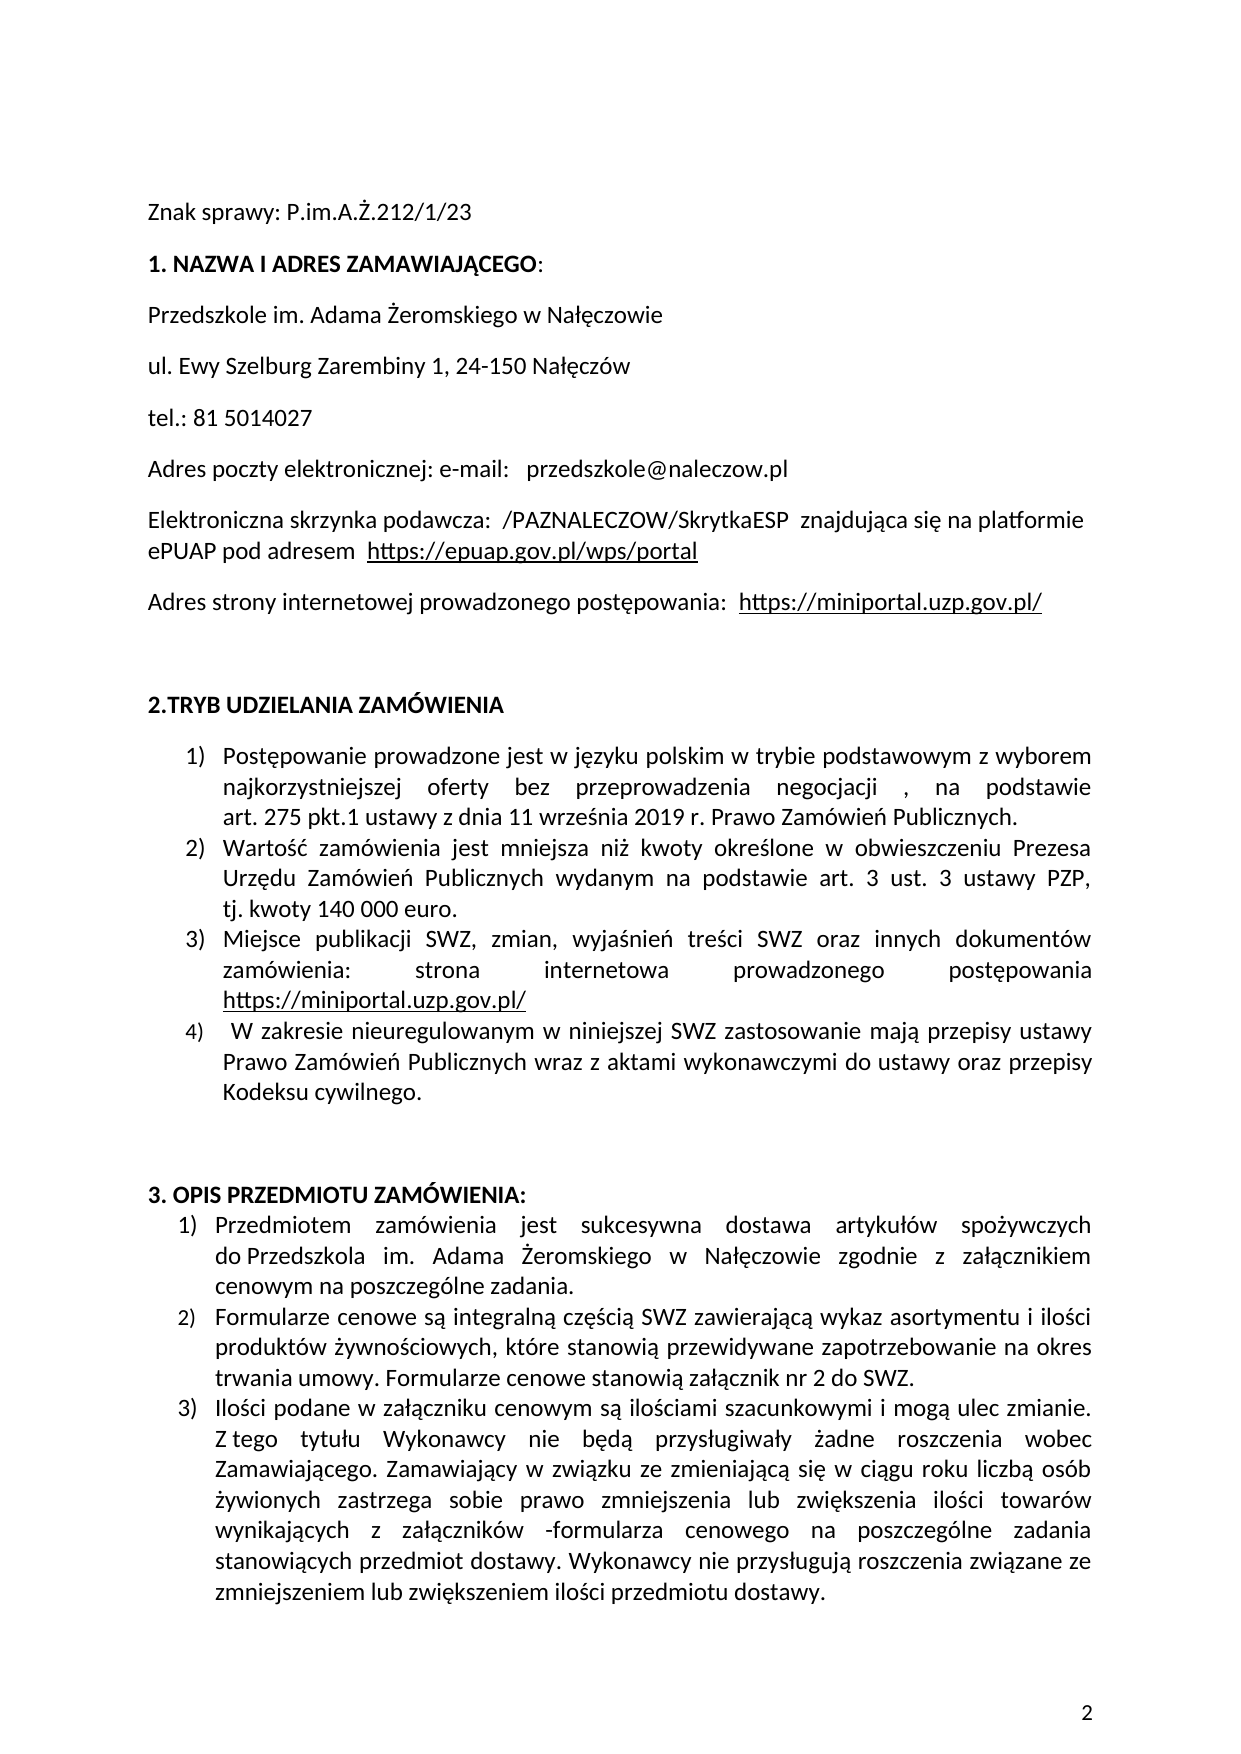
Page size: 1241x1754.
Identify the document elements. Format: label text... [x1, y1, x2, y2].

list Ilości podane w załączniku cenowym są ilościami szacunkowymi i mogą ulec zmianie. Z tego tytułu Wykonawcy nie będą przysługiwały żadne roszczenia wobec Zamawiającego. Zamawiający w związku ze zmieniającą się w ciągu roku liczbą osób żywionych zastrzega sobie prawo zmniejszenia lub zwiększenia ilości towarów wynikających z załączników -formularza cenowego na poszczególne zadania stanowiących przedmiot dostawy. Wykonawcy nie przysługują roszczenia związane ze zmniejszeniem lub zwiększeniem ilości przedmiotu dostawy. [177, 1393, 1093, 1606]
text Elektroniczna skrzynka podawcza: /PAZNALECZOW/SkrytkaESP znajdująca się na platformie ePUAP pod adresem https://epuap.gov.pl/wps/portal [148, 504, 1093, 566]
text 2.TRYB UDZIELANIA ZAMÓWIENIA [148, 689, 1093, 720]
text Znak sprawy: P.im.A.Ż.212/1/23 [148, 196, 1093, 227]
list Miejsce publikacji SWZ, zmian, wyjaśnień treści SWZ oraz innych dokumentów zamówienia: strona internetowa prowadzonego postępowania https://miniportal.uzp.gov.pl/ [185, 924, 1093, 1015]
list W zakresie nieuregulowanym w niniejszej SWZ zastosowanie mają przepisy ustawy Prawo Zamówień Publicznych wraz z aktami wykonawczymi do ustawy oraz przepisy Kodeksu cywilnego. [185, 1015, 1093, 1107]
text Adres poczty elektronicznej: e-mail: przedszkole@naleczow.pl [148, 453, 1093, 484]
list Wartość zamówienia jest mniejsza niż kwoty określone w obwieszczeniu Prezesa Urzędu Zamówień Publicznych wydanym na podstawie art. 3 ust. 3 ustawy PZP, tj. kwoty 140 000 euro. [185, 832, 1093, 924]
list Przedmiotem zamówienia jest sukcesywna dostawa artykułów spożywczych do Przedszkola im. Adama Żeromskiego w Nałęczowie zgodnie z załącznikiem cenowym na poszczególne zadania. [177, 1209, 1093, 1301]
text Adres strony internetowej prowadzonego postępowania: https://miniportal.uzp.gov.pl/ [148, 586, 1093, 617]
text 1. NAZWA I ADRES ZAMAWIAJĄCEGO: [148, 248, 1093, 278]
text 3. OPIS PRZEDMIOTU ZAMÓWIENIA: [148, 1179, 1093, 1209]
list Postępowanie prowadzone jest w języku polskim w trybie podstawowym z wyborem najkorzystniejszej oferty bez przeprowadzenia negocjacji , na podstawie art. 275 pkt.1 ustawy z dnia 11 września 2019 r. Prawo Zamówień Publicznych. [185, 741, 1093, 832]
text ul. Ewy Szelburg Zarembiny 1, 24-150 Nałęczów [148, 351, 1093, 381]
text tel.: 81 5014027 [148, 402, 1093, 432]
text Przedszkole im. Adama Żeromskiego w Nałęczowie [148, 299, 1093, 330]
list Formularze cenowe są integralną częścią SWZ zawierającą wykaz asortymentu i ilości produktów żywnościowych, które stanowią przewidywane zapotrzebowanie na okres trwania umowy. Formularze cenowe stanowią załącznik nr 2 do SWZ. [177, 1301, 1093, 1393]
